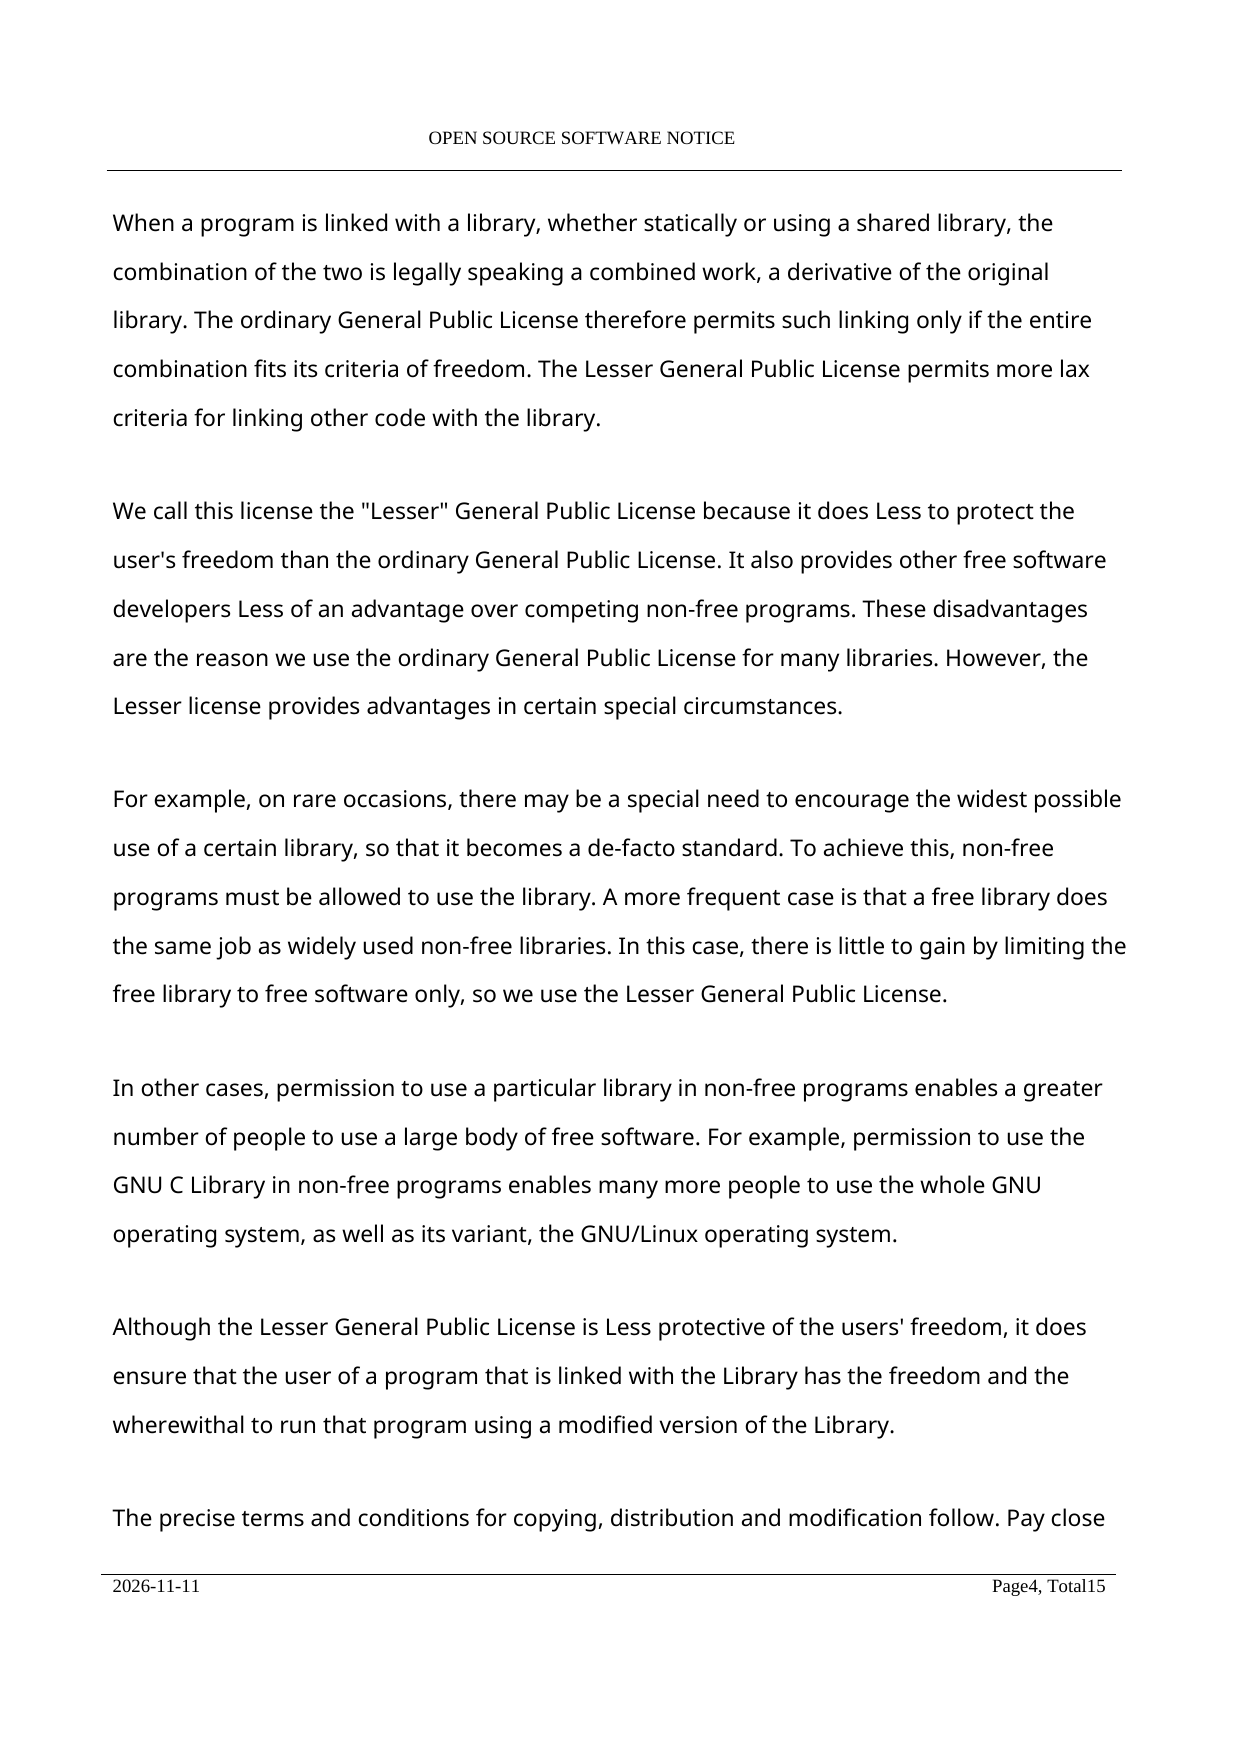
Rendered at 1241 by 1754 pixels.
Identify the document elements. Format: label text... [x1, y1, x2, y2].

text We call this license the "Lesser" General Public License because it does Less to protect the user's freedom than the ordinary General Public License. It also provides other free software developers Less of an advantage over competing non-free programs. These disadvantages are the reason we use the ordinary General Public License for many libraries. However, the Lesser license provides advantages in certain special circumstances. [112, 494, 1128, 722]
text For example, on rare occasions, there may be a special need to encourage the widest possible use of a certain library, so that it becomes a de-facto standard. To achieve this, non-free programs must be allowed to use the library. A more frequent case is that a free library does the same job as widely used non-free libraries. In this case, there is little to gain by limiting the free library to free software only, so we use the Lesser General Public License. [112, 783, 1128, 1010]
text Although the Lesser General Public License is Less protective of the users' freedom, it does ensure that the user of a program that is linked with the Library has the freedom and the wherewithal to run that program using a modified version of the Library. [112, 1311, 1128, 1441]
text When a program is linked with a library, whether statically or using a shared library, the combination of the two is legally speaking a combined work, a derivative of the original library. The ordinary General Public License therefore permits such linking only if the entire combination fits its criteria of freedom. The Lesser General Public License permits more lax criteria for linking other code with the library. [112, 206, 1128, 434]
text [112, 1501, 1128, 1534]
text In other cases, permission to use a particular library in non-free programs enables a greater number of people to use a large body of free software. For example, permission to use the GNU C Library in non-free programs enables many more people to use the whole GNU operating system, as well as its variant, the GNU/Linux operating system. [112, 1071, 1128, 1250]
